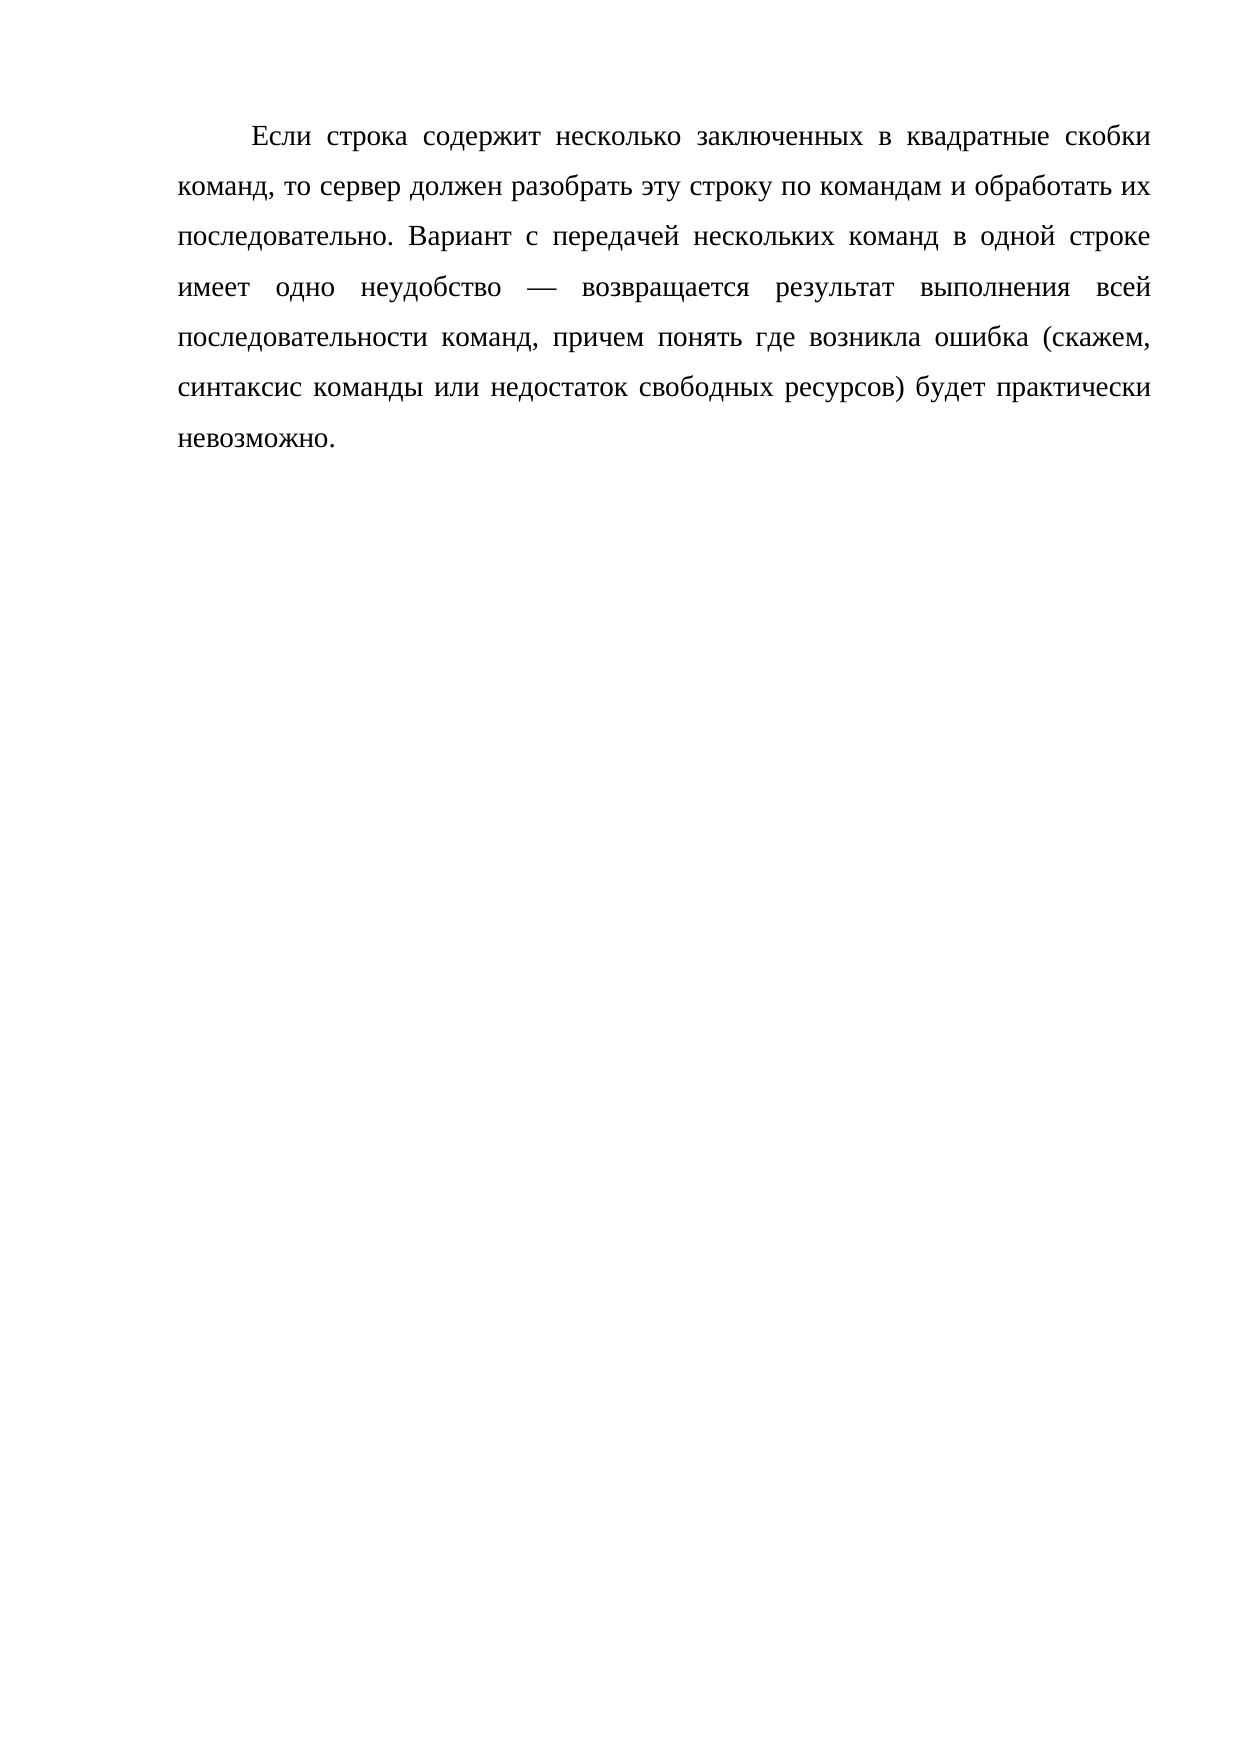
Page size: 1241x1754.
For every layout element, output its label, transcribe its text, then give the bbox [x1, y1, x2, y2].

text Если строка содержит несколько заключенных в квадратные скобки команд, то сервер должен разобрать эту строку по командам и обработать их последовательно. Вариант с передачей нескольких команд в одной строке имеет одно неудобство — возвращается результат выполнения всей последовательности команд, причем понять где возникла ошибка (скажем, синтаксис команды или недостаток свободных ресурсов) будет практически невозможно. [177, 118, 1152, 453]
